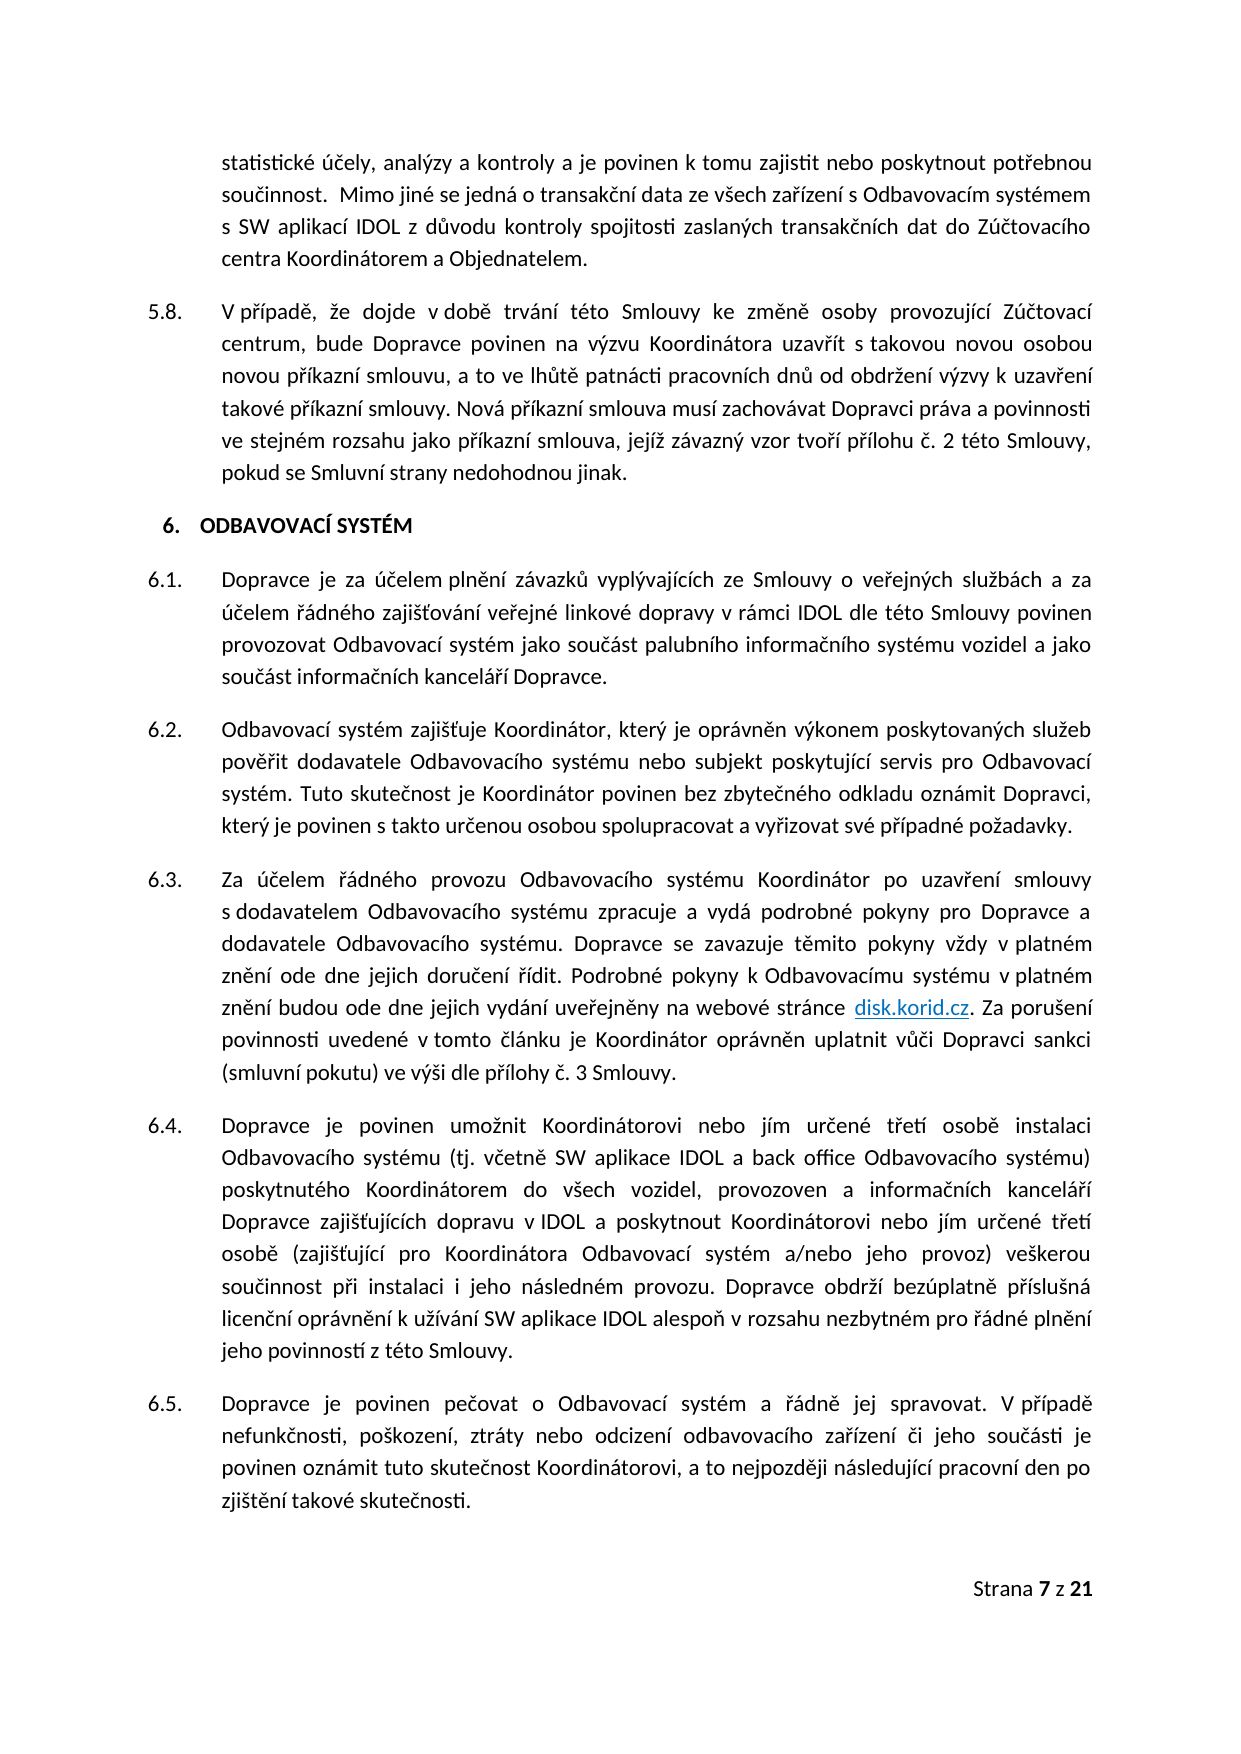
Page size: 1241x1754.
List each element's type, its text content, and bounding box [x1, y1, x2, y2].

list Dopravce je povinen umožnit Koordinátorovi nebo jím určené třetí osobě instalaci Odbavovacího systému (tj. včetně SW aplikace IDOL a back office Odbavovacího systému) poskytnutého Koordinátorem do všech vozidel, provozoven a informačních kanceláří Dopravce zajišťujících dopravu v IDOL a poskytnout Koordinátorovi nebo jím určené třetí osobě (zajišťující pro Koordinátora Odbavovací systém a/nebo jeho provoz) veškerou součinnost při instalaci i jeho následném provozu. Dopravce obdrží bezúplatně příslušná licenční oprávnění k užívání SW aplikace IDOL alespoň v rozsahu nezbytném pro řádné plnění jeho povinností z této Smlouvy. [148, 1111, 1093, 1364]
list V případě, že dojde v době trvání této Smlouvy ke změně osoby provozující Zúčtovací centrum, bude Dopravce povinen na výzvu Koordinátora uzavřít s takovou novou osobou novou příkazní smlouvu, a to ve lhůtě patnácti pracovních dnů od obdržení výzvy k uzavření takové příkazní smlouvy. Nová příkazní smlouva musí zachovávat Dopravci práva a povinnosti ve stejném rozsahu jako příkazní smlouva, jejíž závazný vzor tvoří přílohu č. 2 této Smlouvy, pokud se Smluvní strany nedohodnou jinak. [148, 297, 1093, 486]
text ODBAVOVACÍ SYSTÉM [162, 511, 1093, 539]
list Dopravce je povinen pečovat o Odbavovací systém a řádně jej spravovat. V případě nefunkčnosti, poškození, ztráty nebo odcizení odbavovacího zařízení či jeho součásti je povinen oznámit tuto skutečnost Koordinátorovi, a to nejpozději následující pracovní den po zjištění takové skutečnosti. [148, 1389, 1093, 1514]
list Za účelem řádného provozu Odbavovacího systému Koordinátor po uzavření smlouvy s dodavatelem Odbavovacího systému zpracuje a vydá podrobné pokyny pro Dopravce a dodavatele Odbavovacího systému. Dopravce se zavazuje těmito pokyny vždy v platném znění ode dne jejich doručení řídit. Podrobné pokyny k Odbavovacímu systému v platném znění budou ode dne jejich vydání uveřejněny na webové stránce disk.korid.cz. Za porušení povinnosti uvedené v tomto článku je Koordinátor oprávněn uplatnit vůči Dopravci sankci (smluvní pokutu) ve výši dle přílohy č. 3 Smlouvy. [148, 865, 1093, 1086]
list Odbavovací systém zajišťuje Koordinátor, který je oprávněn výkonem poskytovaných služeb pověřit dodavatele Odbavovacího systému nebo subjekt poskytující servis pro Odbavovací systém. Tuto skutečnost je Koordinátor povinen bez zbytečného odkladu oznámit Dopravci, který je povinen s takto určenou osobou spolupracovat a vyřizovat své případné požadavky. [148, 715, 1093, 840]
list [148, 148, 1093, 272]
list Dopravce je za účelem plnění závazků vyplývajících ze Smlouvy o veřejných službách a za účelem řádného zajišťování veřejné linkové dopravy v rámci IDOL dle této Smlouvy povinen provozovat Odbavovací systém jako součást palubního informačního systému vozidel a jako součást informačních kanceláří Dopravce. [148, 566, 1093, 690]
